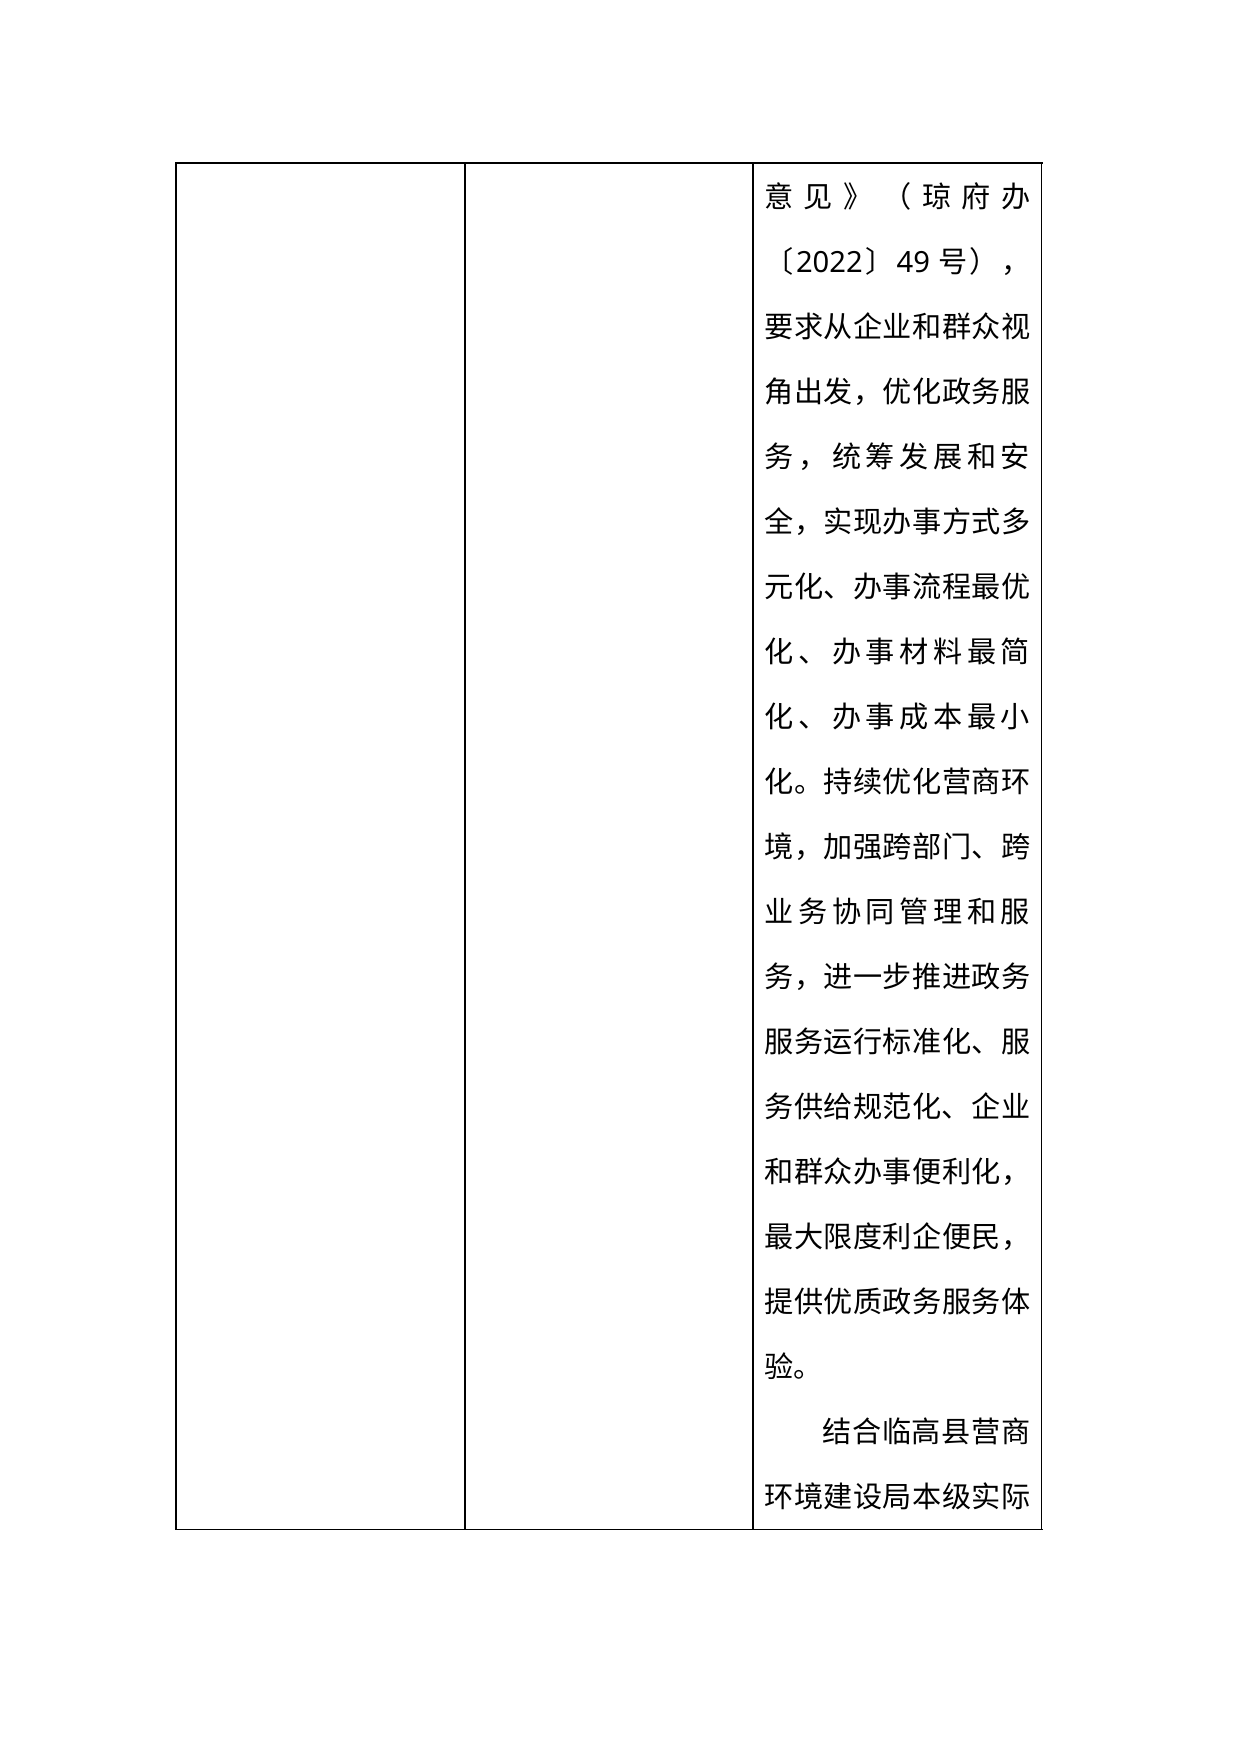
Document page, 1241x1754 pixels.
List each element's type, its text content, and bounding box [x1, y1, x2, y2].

table_cell [466, 164, 752, 1528]
table_cell 1 [177, 164, 464, 1528]
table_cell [754, 164, 1041, 1528]
